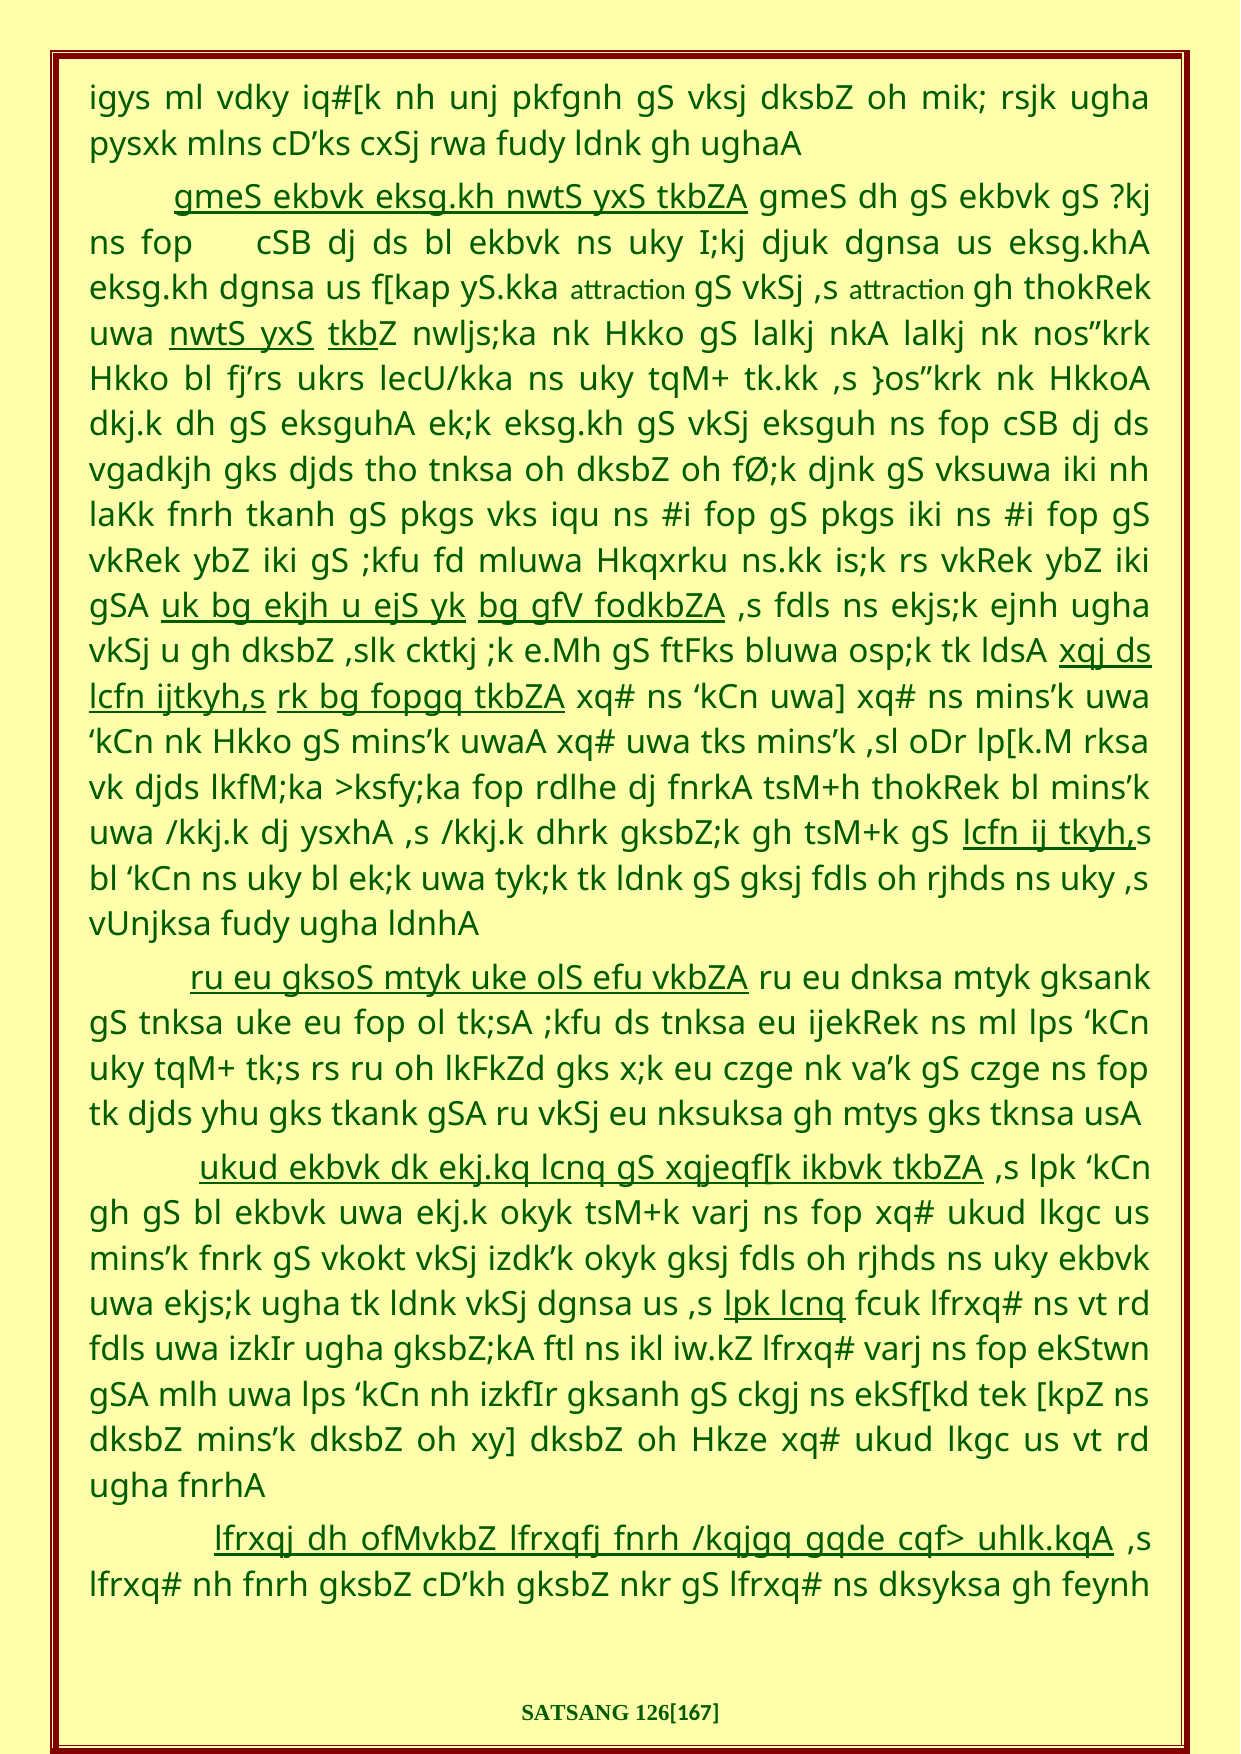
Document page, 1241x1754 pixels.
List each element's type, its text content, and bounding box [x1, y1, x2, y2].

text gmeS ekbvk eksg.kh nwtS yxS tkbZA gmeS dh gS ekbvk gS ?kj ns fop cSB dj ds bl ekbvk ns uky I;kj djuk dgnsa us eksg.khA eksg.kh dgnsa us f[kap yS.kka attraction gS vkSj ,s attraction gh thokRek uwa nwtS yxS tkbZ nwljs;ka nk Hkko gS lalkj nkA lalkj nk nos”krk Hkko bl fj’rs ukrs lecU/kka ns uky tqM+ tk.kk ,s }os”krk nk HkkoA dkj.k dh gS eksguhA ek;k eksg.kh gS vkSj eksguh ns fop cSB dj ds vgadkjh gks djds tho tnksa oh dksbZ oh fØ;k djnk gS vksuwa iki nh laKk fnrh tkanh gS pkgs vks iqu ns #i fop gS pkgs iki ns #i fop gS vkRek ybZ iki gS ;kfu fd mluwa Hkqxrku ns.kk is;k rs vkRek ybZ iki gSA uk bg ekjh u ejS yk bg gfV fodkbZA ,s fdls ns ekjs;k ejnh ugha vkSj u gh dksbZ ,slk cktkj ;k e.Mh gS ftFks bluwa osp;k tk ldsA xqj ds lcfn ijtkyh,s rk bg fopgq tkbZA xq# ns ‘kCn uwa] xq# ns mins’k uwa ‘kCn nk Hkko gS mins’k uwaA xq# uwa tks mins’k ,sl oDr lp[k.M rksa vk djds lkfM;ka >ksfy;ka fop rdlhe dj fnrkA tsM+h thokRek bl mins’k uwa /kkj.k dj ysxhA ,s /kkj.k dhrk gksbZ;k gh tsM+k gS lcfn ij tkyh,s bl ‘kCn ns uky bl ek;k uwa tyk;k tk ldnk gS gksj fdls oh rjhds ns uky ,s vUnjksa fudy ugha ldnhA [89, 173, 1152, 945]
text ukud ekbvk dk ekj.kq lcnq gS xqjeqf[k ikbvk tkbZA ,s lpk ‘kCn gh gS bl ekbvk uwa ekj.k okyk tsM+k varj ns fop xq# ukud lkgc us mins’k fnrk gS vkokt vkSj izdk’k okyk gksj fdls oh rjhds ns uky ekbvk uwa ekjs;k ugha tk ldnk vkSj dgnsa us ,s lpk lcnq fcuk lfrxq# ns vt rd fdls uwa izkIr ugha gksbZ;kA ftl ns ikl iw.kZ lfrxq# varj ns fop ekStwn gSA mlh uwa lps ‘kCn nh izkfIr gksanh gS ckgj ns ekSf[kd tek [kpZ ns dksbZ mins’k dksbZ oh xy] dksbZ oh Hkze xq# ukud lkgc us vt rd ugha fnrhA [89, 1143, 1152, 1507]
text ru eu gksoS mtyk uke olS efu vkbZA ru eu dnksa mtyk gksank gS tnksa uke eu fop ol tk;sA ;kfu ds tnksa eu ijekRek ns ml lps ‘kCn uky tqM+ tk;s rs ru oh lkFkZd gks x;k eu czge nk va’k gS czge ns fop tk djds yhu gks tkank gSA ru vkSj eu nksuksa gh mtys gks tknsa usA [89, 953, 1152, 1135]
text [89, 1515, 1152, 1606]
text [89, 74, 1152, 165]
